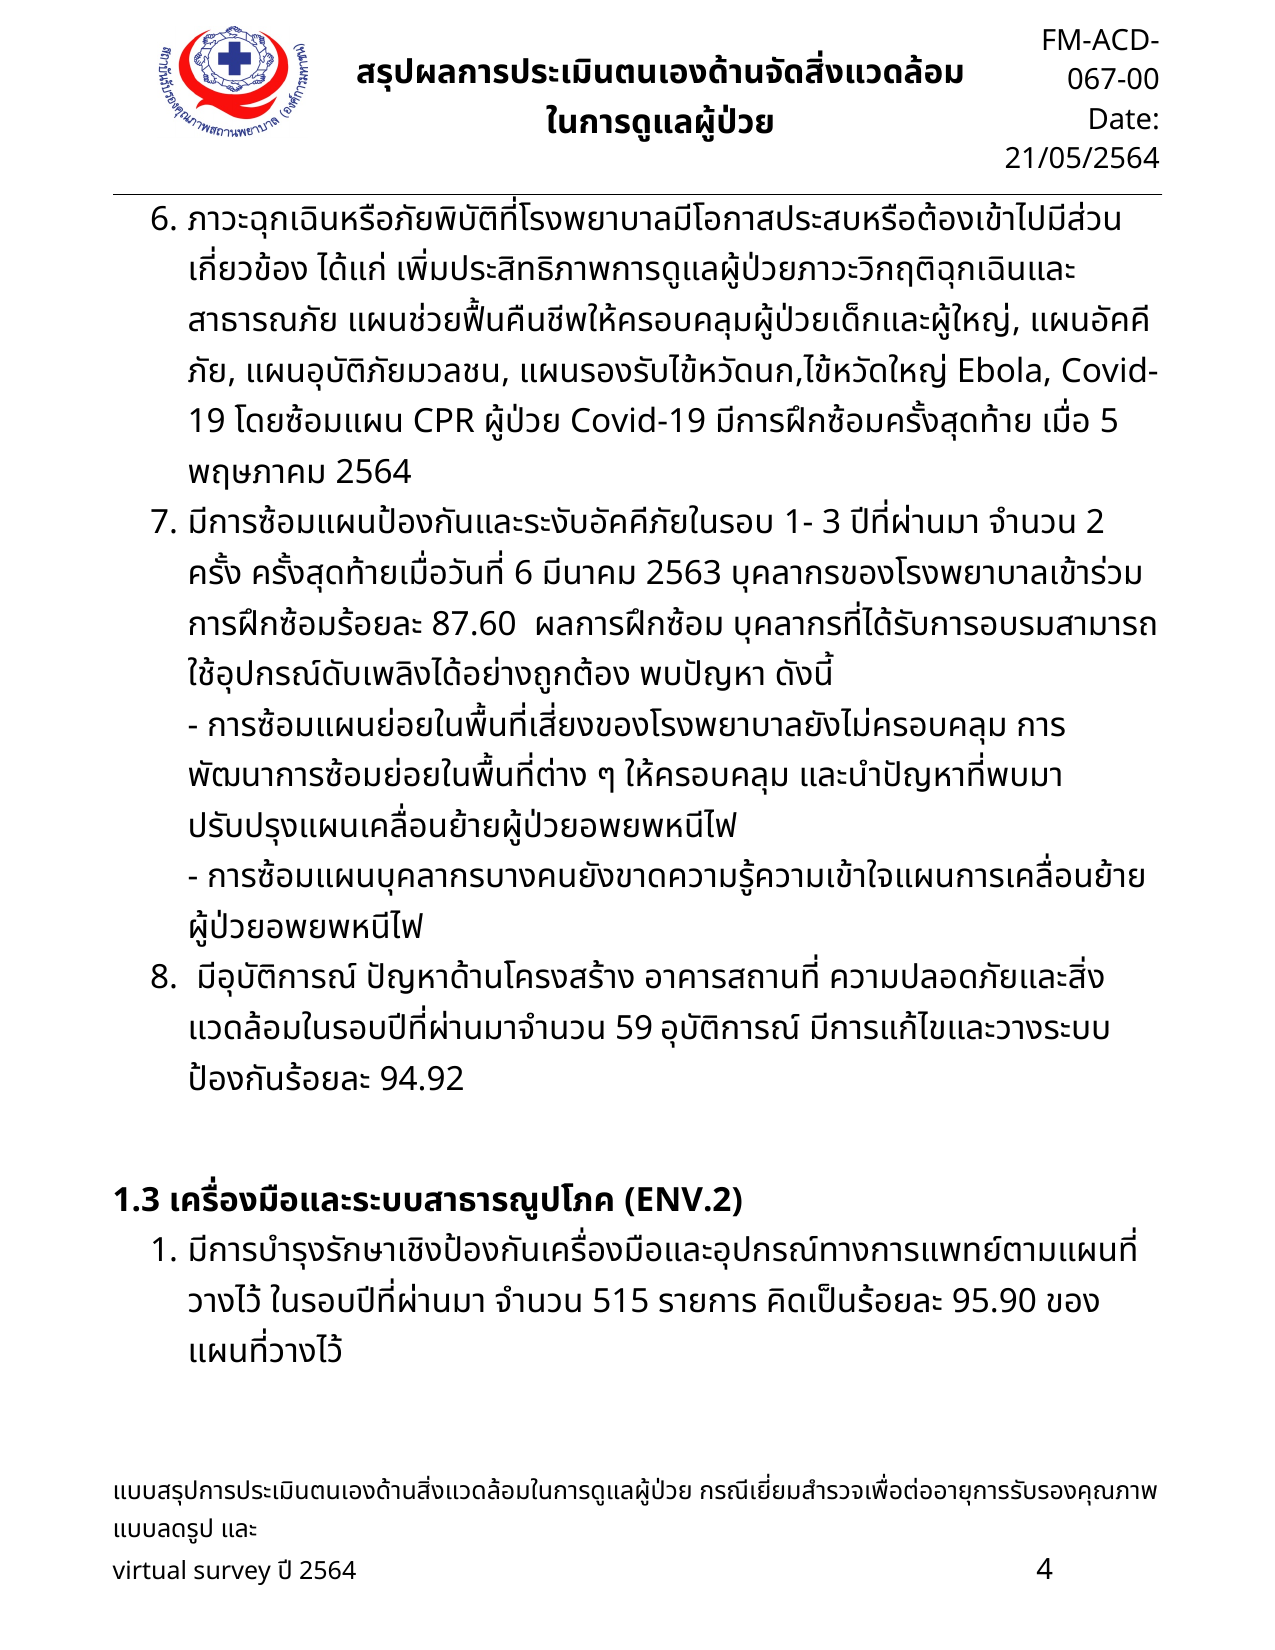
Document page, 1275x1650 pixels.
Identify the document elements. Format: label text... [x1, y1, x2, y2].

text - การซ้อมแผนย่อยในพื้นที่เสี่ยงของโรงพยาบาลยังไม่ครอบคลุม การพัฒนาการซ้อมย่อยในพื้นที่ต่าง ๆ ให้ครอบคลุม และนำปัญหาที่พบมาปรับปรุงแผนเคลื่อนย้ายผู้ป่วยอพยพหนีไฟ [187, 701, 1162, 852]
list มีการซ้อมแผนป้องกันและระงับอัคคีภัยในรอบ 1- 3 ปีที่ผ่านมา จำนวน 2 ครั้ง ครั้งสุดท้ายเมื่อวันที่ 6 มีนาคม 2563 บุคลากรของโรงพยาบาลเข้าร่วมการฝึกซ้อมร้อยละ 87.60 ผลการฝึกซ้อม บุคลากรที่ได้รับการอบรมสามารถใช้อุปกรณ์ดับเพลิงได้อย่างถูกต้อง พบปัญหา ดังนี้ [150, 498, 1162, 701]
list มีอุบัติการณ์ ปัญหาด้านโครงสร้าง อาคารสถานที่ ความปลอดภัยและสิ่งแวดล้อมในรอบปีที่ผ่านมาจำนวน 59อุบัติการณ์ มีการแก้ไขและวางระบบป้องกันร้อยละ 94.92 [150, 953, 1162, 1105]
text - การซ้อมแผนบุคลากรบางคนยังขาดความรู้ความเข้าใจแผนการเคลื่อนย้ายผู้ป่วยอพยพหนีไฟ [187, 852, 1162, 953]
picture [157, 26, 309, 138]
text 1.3 เครื่องมือและระบบสาธารณูปโภค (ENV.2) [112, 1175, 1162, 1226]
list มีการบำรุงรักษาเชิงป้องกันเครื่องมือและอุปกรณ์ทางการแพทย์ตามแผนที่วางไว้ ในรอบปีที่ผ่านมา จำนวน 515 รายการ คิดเป็นร้อยละ 95.90 ของแผนที่วางไว้ [150, 1226, 1162, 1378]
list ภาวะฉุกเฉินหรือภัยพิบัติที่โรงพยาบาลมีโอกาสประสบหรือต้องเข้าไปมีส่วนเกี่ยวข้อง ได้แก่ เพิ่มประสิทธิภาพการดูแลผู้ป่วยภาวะวิกฤติฉุกเฉินและสาธารณภัย แผนช่วยฟื้นคืนชีพให้ครอบคลุมผู้ป่วยเด็กและผู้ใหญ่, แผนอัคคีภัย, แผนอุบัติภัยมวลชน, แผนรองรับไข้หวัดนก,ไข้หวัดใหญ่ Ebola, Covid-19 โดยซ้อมแผน CPR ผู้ป่วย Covid-19 มีการฝึกซ้อมครั้งสุดท้าย เมื่อ 5 พฤษภาคม 2564 [150, 195, 1162, 498]
